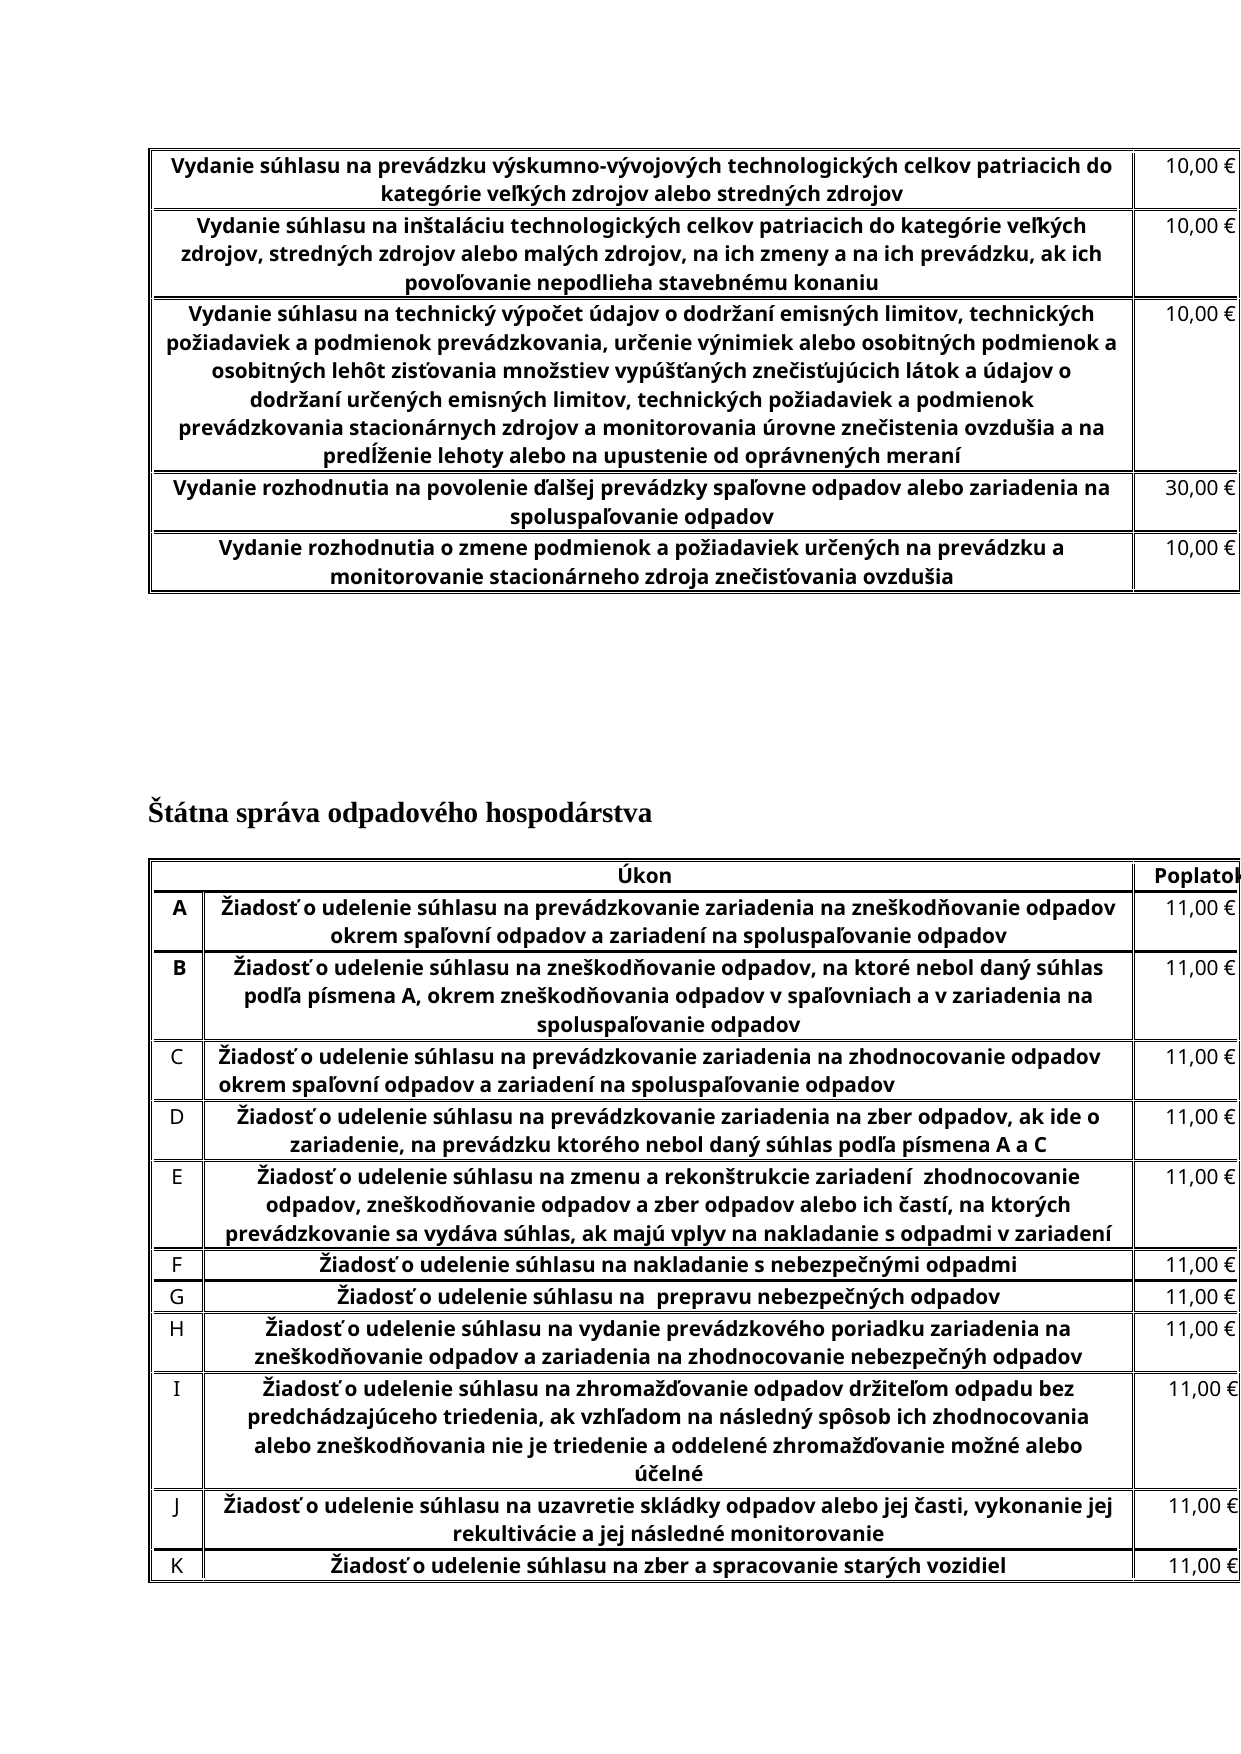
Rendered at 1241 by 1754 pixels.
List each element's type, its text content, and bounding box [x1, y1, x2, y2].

table_cell Žiadosť o udelenie súhlasu na prevádzkovanie zariadenia na zber odpadov, ak ide o zariadenie, na prevádzku ktorého nebol daný súhlas podľa písmena A a C [205, 1102, 1132, 1159]
table_cell 11,00 € [1135, 890, 1239, 950]
table_cell Žiadosť o udelenie súhlasu na zhromažďovanie odpadov držiteľom odpadu bez predchádzajúceho triedenia, ak vzhľadom na následný spôsob ich zhodnocovania alebo zneškodňovania nie je triedenie a oddelené zhromažďovanie možné alebo účelné [205, 1374, 1132, 1488]
table_cell 11,00 € [1135, 1279, 1239, 1311]
table_cell I [150, 1371, 203, 1488]
text Štátna správa odpadového hospodárstva [148, 796, 1093, 829]
table_cell Žiadosť o udelenie súhlasu na vydanie prevádzkového poriadku zariadenia na zneškodňovanie odpadov a zariadenia na zhodnocovanie nebezpečnýh odpadov [205, 1314, 1132, 1371]
table_cell 11,00 € [1135, 950, 1239, 1038]
table_cell Žiadosť o udelenie súhlasu na zmenu a rekonštrukcie zariadení zhodnocovanie odpadov, zneškodňovanie odpadov a zber odpadov alebo ich častí, na ktorých prevádzkovanie sa vydáva súhlas, ak majú vplyv na nakladanie s odpadmi v zariadení [205, 1162, 1132, 1247]
table_cell Žiadosť o udelenie súhlasu na zber a spracovanie starých vozidiel [204, 1551, 1134, 1579]
table_cell Vydanie rozhodnutia o zmene podmienok a požiadaviek určených na prevádzku a monitorovanie stacionárneho zdroja znečisťovania ovzdušia [152, 530, 1134, 590]
table_cell Vydanie súhlasu na inštaláciu technologických celkov patriacich do kategórie veľkých zdrojov, stredných zdrojov alebo malých zdrojov, na ich zmeny a na ich prevádzku, ak ich povoľovanie nepodlieha stavebnému konaniu [150, 208, 1134, 296]
table_cell G [152, 1279, 202, 1311]
table_cell A [152, 890, 202, 950]
table_cell Vydanie súhlasu na prevádzku výskumno-vývojových technologických celkov patriacich do kategórie veľkých zdrojov alebo stredných zdrojov [152, 151, 1134, 208]
table_cell 10,00 € [1134, 151, 1239, 208]
table_cell 11,00 € [1134, 1159, 1240, 1247]
table_header Úkon [152, 862, 1134, 890]
table_cell 11,00 € [1135, 1247, 1239, 1279]
table_cell 10,00 € [1135, 296, 1239, 470]
table_cell B [152, 950, 202, 1038]
table_cell Žiadosť o udelenie súhlasu na zneškodňovanie odpadov, na ktoré nebol daný súhlas podľa písmena A, okrem zneškodňovania odpadov v spaľovniach a v zariadenia na spoluspaľovanie odpadov [205, 953, 1132, 1038]
table_cell Žiadosť o udelenie súhlasu na uzavretie skládky odpadov alebo jej časti, vykonanie jej rekultivácie a jej následné monitorovanie [205, 1491, 1132, 1548]
table_cell 11,00 € [1134, 1371, 1240, 1488]
table_cell 10,00 € [1134, 208, 1240, 296]
table_cell 11,00 € [1134, 1488, 1240, 1548]
table_cell K [150, 1548, 203, 1579]
table_cell C [152, 1039, 202, 1099]
table_cell Žiadosť o udelenie súhlasu na prevádzkovanie zariadenia na zhodnocovanie odpadov okrem spaľovní odpadov a zariadení na spoluspaľovanie odpadov [205, 1042, 1132, 1099]
table_cell Vydanie súhlasu na technický výpočet údajov o dodržaní emisných limitov, technických požiadaviek a podmienok prevádzkovania, určenie výnimiek alebo osobitných podmienok a osobitných lehôt zisťovania množstiev vypúšťaných znečisťujúcich látok a údajov o dodržaní určených emisných limitov, technických požiadaviek a podmienok prevádzkovania stacionárnych zdrojov a monitorovania úrovne znečistenia ovzdušia a na predĺženie lehoty alebo na upustenie od oprávnených meraní [152, 296, 1132, 470]
table_cell Vydanie rozhodnutia na povolenie ďalšej prevádzky spaľovne odpadov alebo zariadenia na spoluspaľovanie odpadov [152, 470, 1132, 530]
table_cell Žiadosť o udelenie súhlasu na prepravu nebezpečných odpadov [205, 1282, 1132, 1311]
table_cell 11,00 € [1134, 1311, 1240, 1371]
table_cell F [152, 1247, 202, 1279]
table_cell Žiadosť o udelenie súhlasu na nakladanie s nebezpečnými odpadmi [205, 1251, 1132, 1279]
table_cell 11,00 € [1135, 1039, 1239, 1099]
table_cell 30,00 € [1135, 470, 1239, 530]
table_cell 11,00 € [1134, 1548, 1240, 1579]
table_cell 11,00 € [1134, 1099, 1240, 1159]
table_cell D [150, 1099, 203, 1159]
table_cell Žiadosť o udelenie súhlasu na prevádzkovanie zariadenia na zneškodňovanie odpadov okrem spaľovní odpadov a zariadení na spoluspaľovanie odpadov [205, 893, 1132, 950]
table_cell J [150, 1488, 203, 1548]
table_header Poplatok [1134, 862, 1239, 890]
table_cell E [150, 1159, 203, 1247]
table_cell 10,00 € [1134, 530, 1239, 590]
table_cell H [150, 1311, 203, 1371]
